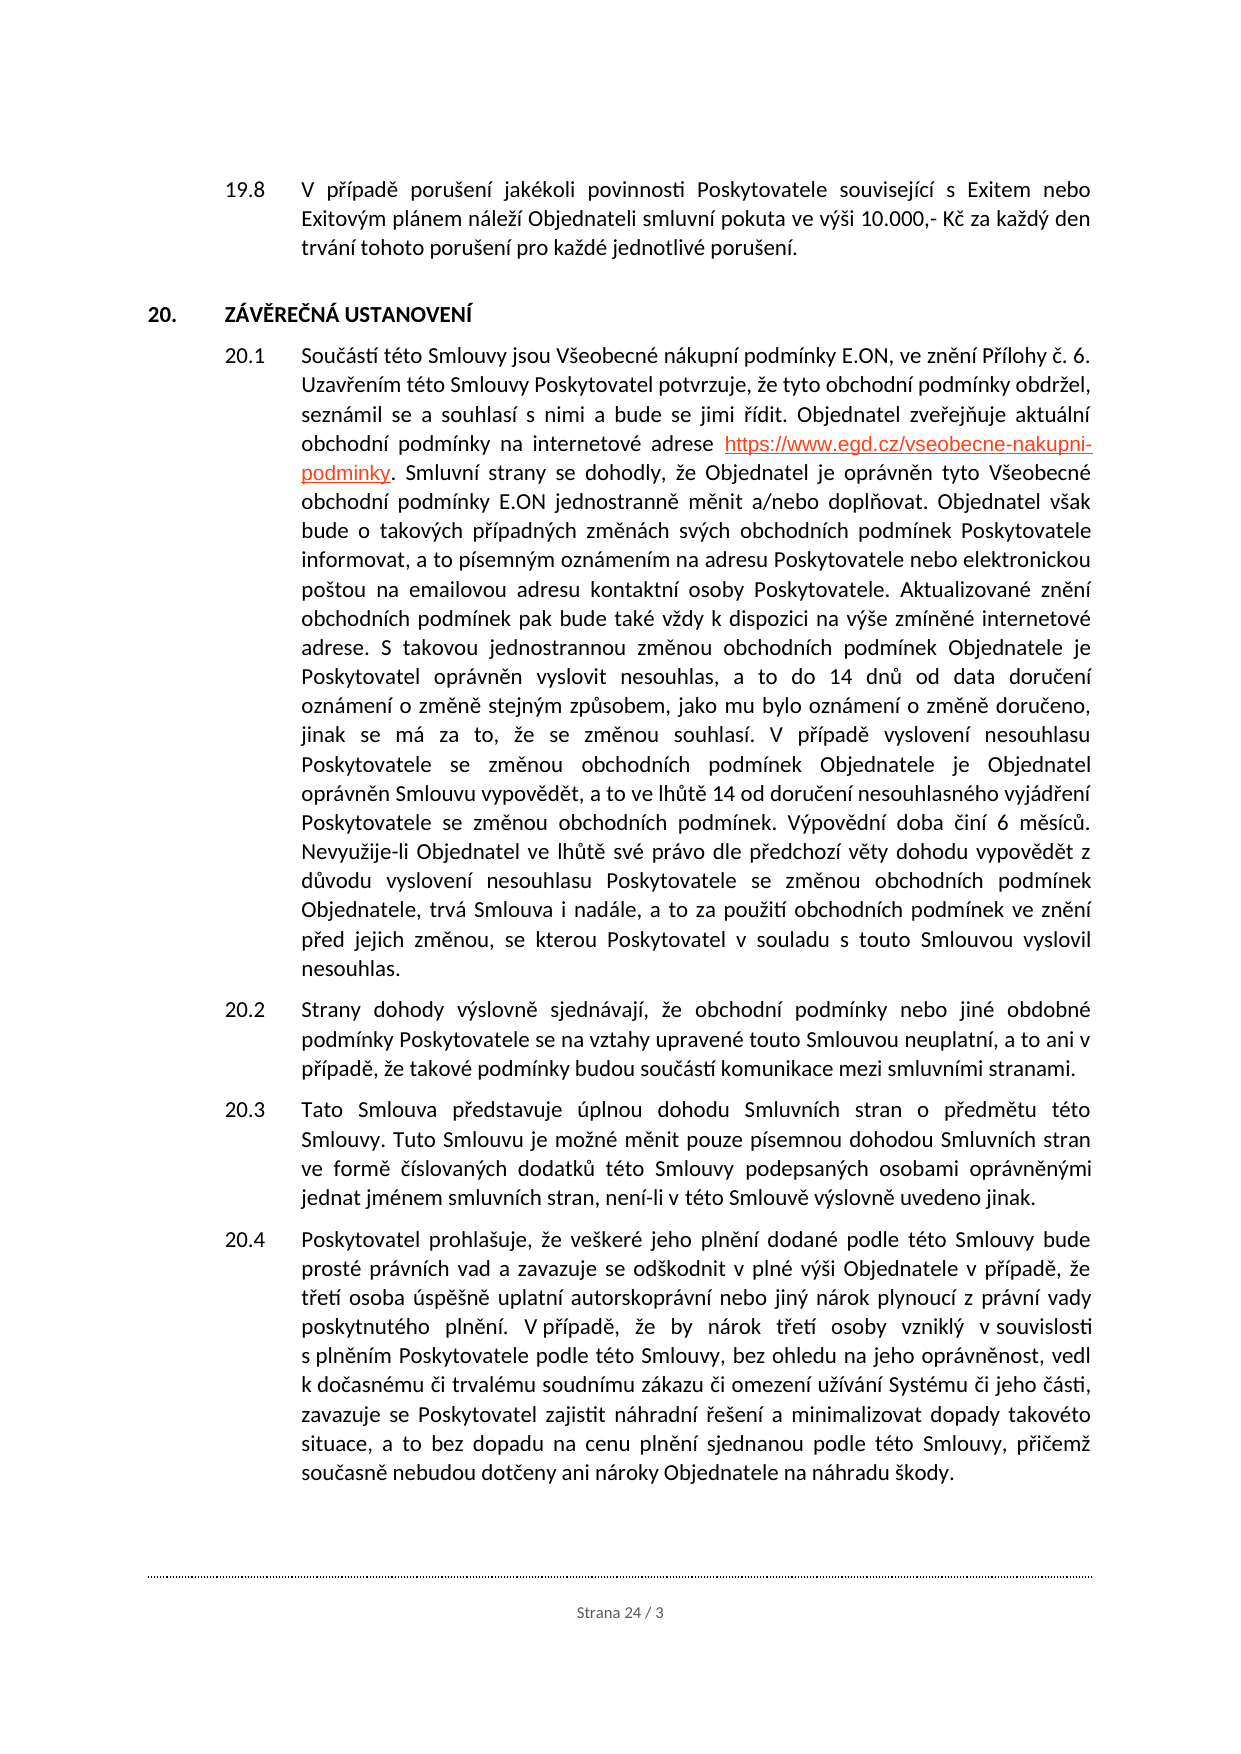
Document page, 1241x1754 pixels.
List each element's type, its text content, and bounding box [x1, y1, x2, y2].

text Strany dohody výslovně sjednávají, že obchodní podmínky nebo jiné obdobné podmínky Poskytovatele se na vztahy upravené touto Smlouvou neuplatní, a to ani v případě, že takové podmínky budou součástí komunikace mezi smluvními stranami. [224, 994, 1092, 1082]
text Poskytovatel prohlašuje, že veškeré jeho plnění dodané podle této Smlouvy bude prosté právních vad a zavazuje se odškodnit v plné výši Objednatele v případě, že třetí osoba úspěšně uplatní autorskoprávní nebo jiný nárok plynoucí z právní vady poskytnutého plnění. V případě, že by nárok třetí osoby vzniklý v souvislosti s plněním Poskytovatele podle této Smlouvy, bez ohledu na jeho oprávněnost, vedl k dočasnému či trvalému soudnímu zákazu či omezení užívání Systému či jeho části, zavazuje se Poskytovatel zajistit náhradní řešení a minimalizovat dopady takovéto situace, a to bez dopadu na cenu plnění sjednanou podle této Smlouvy, přičemž současně nebudou dotčeny ani nároky Objednatele na náhradu škody. [224, 1224, 1092, 1486]
text V případě porušení jakékoli povinnosti Poskytovatele související s Exitem nebo Exitovým plánem náleží Objednateli smluvní pokuta ve výši 10.000,- Kč za každý den trvání tohoto porušení pro každé jednotlivé porušení. [224, 174, 1092, 261]
text Součástí této Smlouvy jsou Všeobecné nákupní podmínky E.ON, ve znění Přílohy č. 6. Uzavřením této Smlouvy Poskytovatel potvrzuje, že tyto obchodní podmínky obdržel, seznámil se a souhlasí s nimi a bude se jimi řídit. Objednatel zveřejňuje aktuální obchodní podmínky na internetové adrese https://www.egd.cz/vseobecne-nakupni-podminky. Smluvní strany se dohodly, že Objednatel je oprávněn tyto Všeobecné obchodní podmínky E.ON jednostranně měnit a/nebo doplňovat. Objednatel však bude o takových případných změnách svých obchodních podmínek Poskytovatele informovat, a to písemným oznámením na adresu Poskytovatele nebo elektronickou poštou na emailovou adresu kontaktní osoby Poskytovatele. Aktualizované znění obchodních podmínek pak bude také vždy k dispozici na výše zmíněné internetové adrese. S takovou jednostrannou změnou obchodních podmínek Objednatele je Poskytovatel oprávněn vyslovit nesouhlas, a to do 14 dnů od data doručení oznámení o změně stejným způsobem, jako mu bylo oznámení o změně doručeno, jinak se má za to, že se změnou souhlasí. V případě vyslovení nesouhlasu Poskytovatele se změnou obchodních podmínek Objednatele je Objednatel oprávněn Smlouvu vypovědět, a to ve lhůtě 14 od doručení nesouhlasného vyjádření Poskytovatele se změnou obchodních podmínek. Výpovědní doba činí 6 měsíců. Nevyužije-li Objednatel ve lhůtě své právo dle předchozí věty dohodu vypovědět z důvodu vyslovení nesouhlasu Poskytovatele se změnou obchodních podmínek Objednatele, trvá Smlouva i nadále, a to za použití obchodních podmínek ve znění před jejich změnou, se kterou Poskytovatel v souladu s touto Smlouvou vyslovil nesouhlas. [224, 340, 1092, 982]
text ZÁVĚREČNÁ USTANOVENÍ [148, 299, 1092, 328]
text Tato Smlouva představuje úplnou dohodu Smluvních stran o předmětu této Smlouvy. Tuto Smlouvu je možné měnit pouze písemnou dohodou Smluvních stran ve formě číslovaných dodatků této Smlouvy podepsaných osobami oprávněnými jednat jménem smluvních stran, není-li v této Smlouvě výslovně uvedeno jinak. [224, 1094, 1092, 1211]
